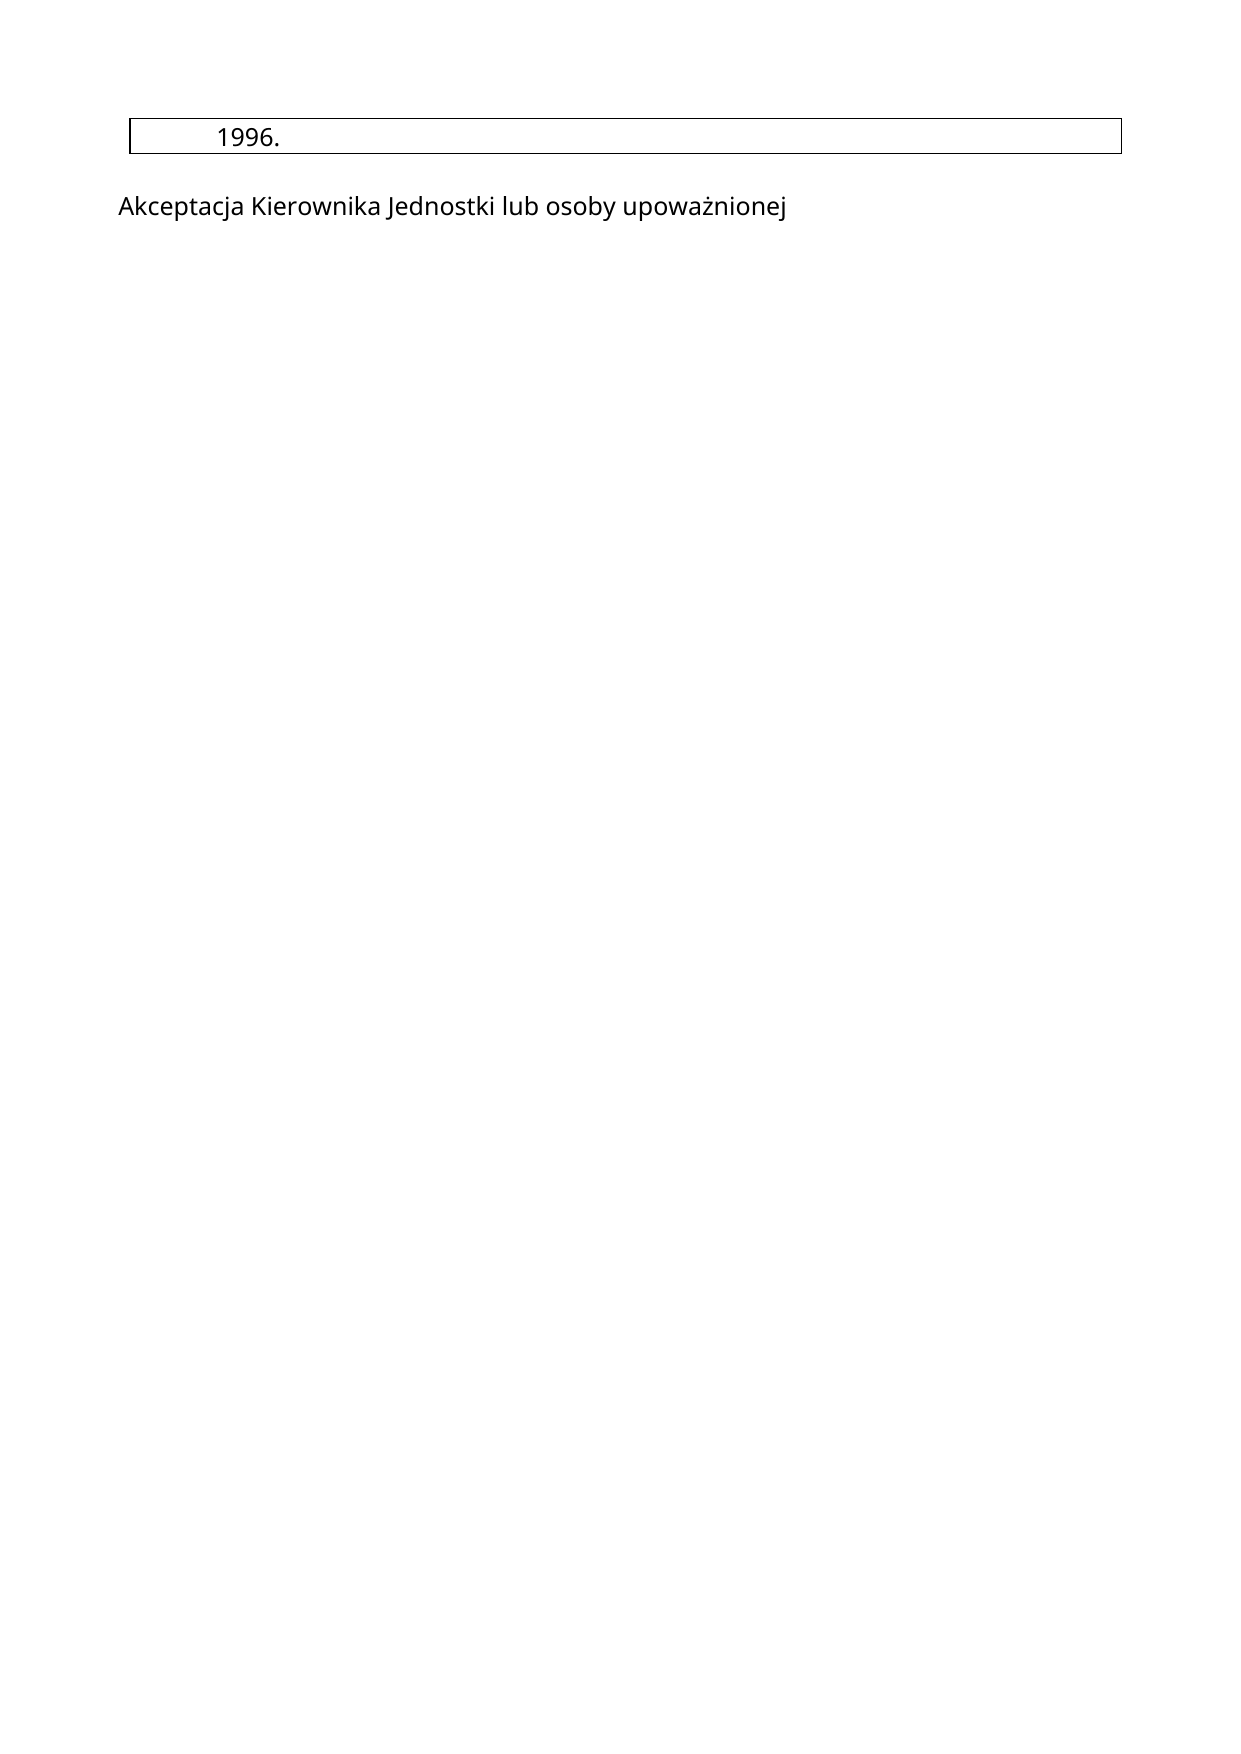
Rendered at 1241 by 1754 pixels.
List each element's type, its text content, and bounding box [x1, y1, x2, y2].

text Akceptacja Kierownika Jednostki lub osoby upoważnionej [118, 188, 1122, 222]
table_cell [131, 119, 1121, 153]
